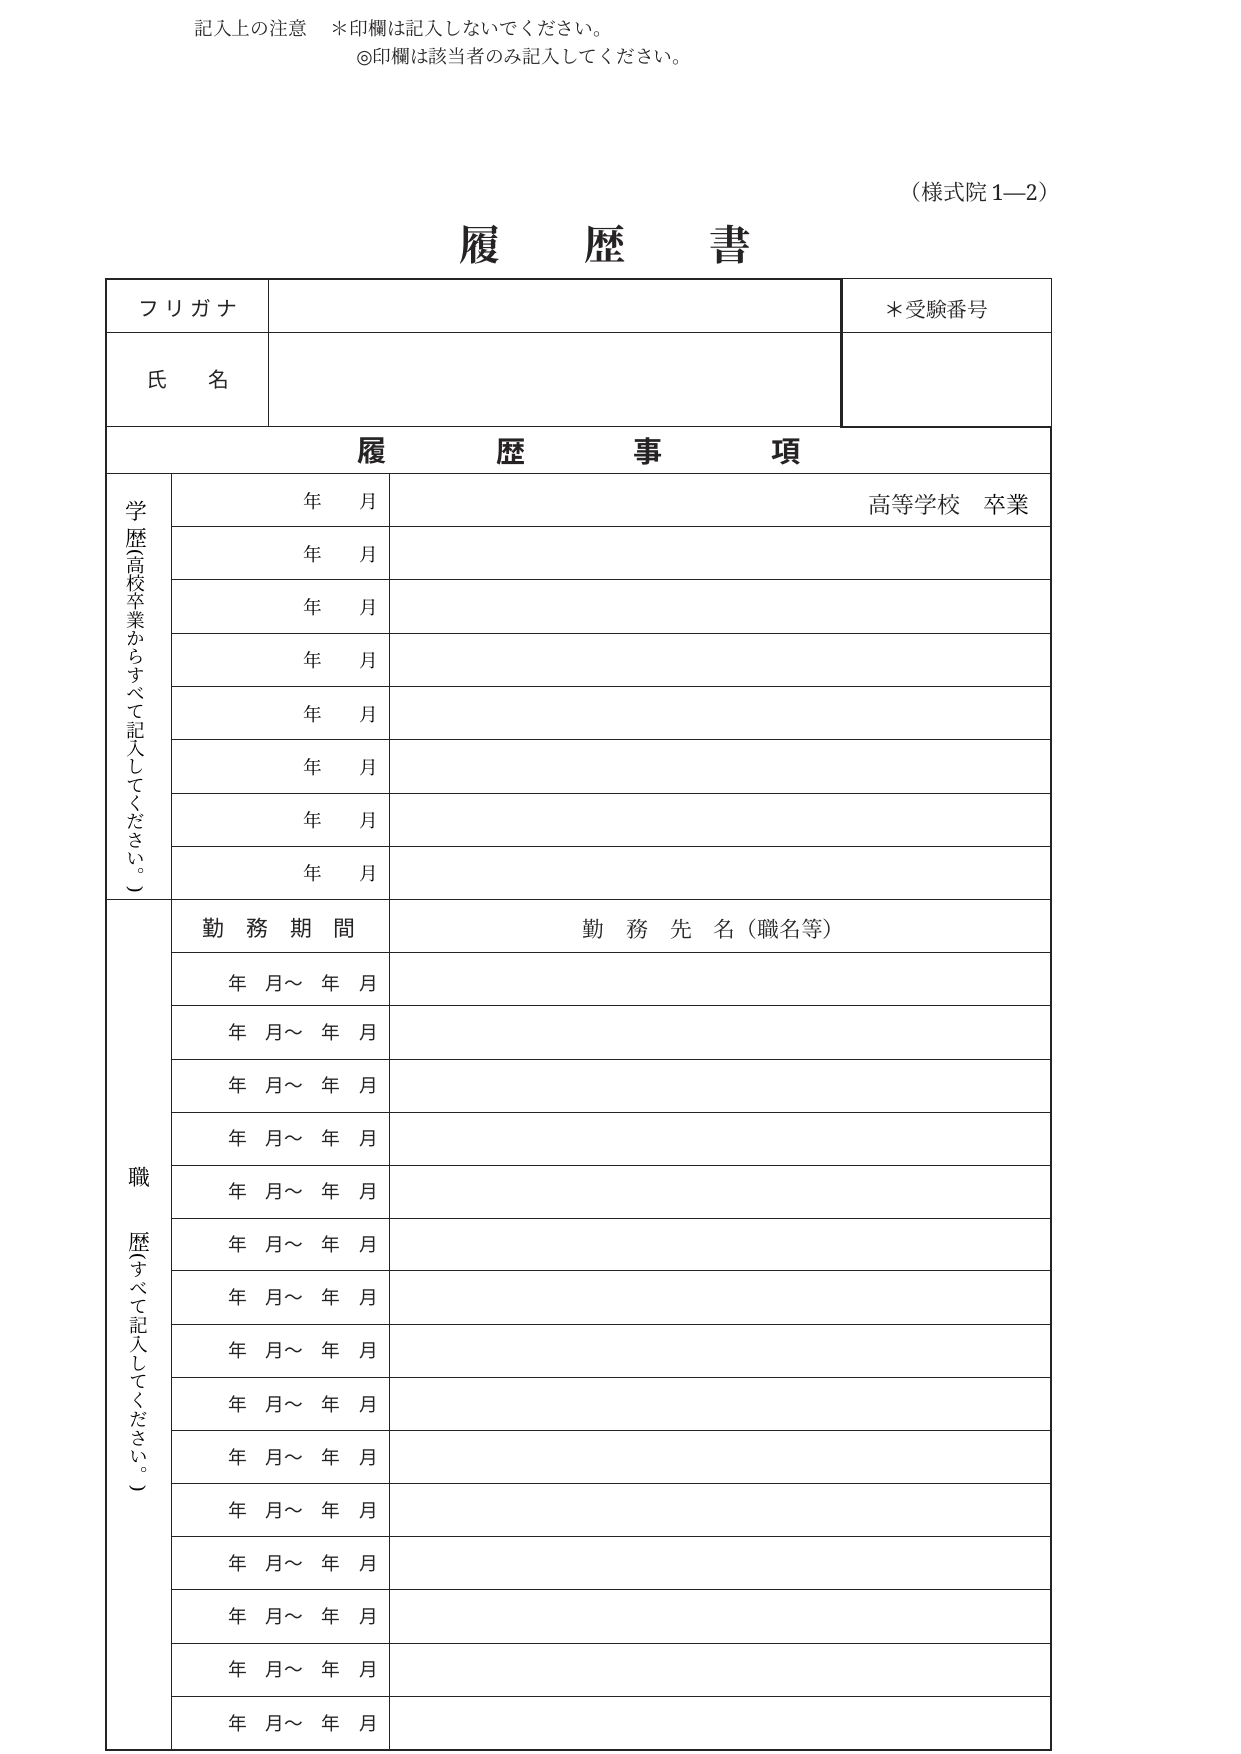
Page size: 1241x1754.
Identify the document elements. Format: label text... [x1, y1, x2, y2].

table_cell 年 月～ 年 月 [172, 1644, 389, 1696]
table_cell [390, 740, 1050, 792]
table_header [269, 280, 840, 331]
table_cell 年 月～ 年 月 [172, 1271, 389, 1323]
table_cell [390, 1271, 1050, 1323]
table_cell [390, 634, 1050, 686]
table_cell 勤 務 期 間 [172, 900, 389, 952]
table_cell 年 月～ 年 月 [172, 1219, 389, 1270]
table_cell [390, 953, 1050, 1005]
table_cell 歴 事 項 [390, 427, 1050, 473]
table_cell 年 月～ 年 月 [172, 1378, 389, 1430]
table_cell 年 月～ 年 月 [172, 1006, 389, 1058]
table_cell 年 月 [172, 740, 389, 792]
table_cell [390, 580, 1050, 633]
table_cell 年 月～ 年 月 [172, 1537, 389, 1589]
text 履 歴 書 [333, 212, 1119, 272]
table_cell [390, 527, 1050, 579]
table_header フ リ ガ ナ [107, 280, 268, 331]
table_cell 履 [107, 427, 389, 473]
table_cell [390, 1325, 1050, 1377]
table_cell [390, 687, 1050, 739]
table_cell 年 月 [172, 527, 389, 579]
table_cell [390, 847, 1050, 899]
table_cell 年 月 [172, 580, 389, 633]
table_cell [390, 1060, 1050, 1111]
table_cell [390, 1644, 1050, 1696]
table_cell 年 月 [172, 634, 389, 686]
table_cell [843, 333, 1051, 426]
table_cell 年 月～ 年 月 [172, 1484, 389, 1536]
table_cell [390, 1219, 1050, 1270]
table_cell 年 月 [172, 474, 389, 526]
table_cell [269, 333, 840, 426]
table_cell 年 月～ 年 月 [172, 1166, 389, 1218]
table_cell 年 月 [172, 794, 389, 846]
table_cell 年 月 [172, 687, 389, 739]
table_cell [390, 1006, 1050, 1058]
table_cell 学 歴(高校卒業からすべて記入してください。) [107, 474, 171, 899]
table_cell 年 月～ 年 月 [172, 1113, 389, 1165]
table_header ＊受験番号 [843, 279, 1051, 331]
table_cell 年 月～ 年 月 [172, 1590, 389, 1643]
text （様式院1―2） [37, 175, 1059, 207]
table_cell 年 月～ 年 月 [172, 1697, 389, 1749]
table_cell [390, 1431, 1050, 1483]
table_cell 年 月～ 年 月 [172, 1325, 389, 1377]
table_cell [390, 1537, 1050, 1589]
table_cell [390, 1484, 1050, 1536]
table_cell [390, 1166, 1050, 1218]
table_cell [390, 1378, 1050, 1430]
table_cell 年 月 [172, 847, 389, 899]
table_cell [390, 474, 858, 526]
table_cell [390, 794, 1050, 846]
table_cell [390, 1113, 1050, 1165]
table_cell 職 歴(すべて記入してください。) [107, 900, 171, 1749]
table_cell 年 月～ 年 月 [172, 1431, 389, 1483]
table_cell 年 月～ 年 月 [172, 953, 389, 1005]
table_cell [390, 1697, 1050, 1749]
table_cell 年 月～ 年 月 [172, 1060, 389, 1111]
table_cell 勤 務 先 名（職名等） [390, 900, 1050, 952]
table_cell [390, 1590, 1050, 1643]
table_cell 高等学校 卒業 [858, 474, 1050, 526]
table_cell 氏 名 [107, 333, 268, 426]
